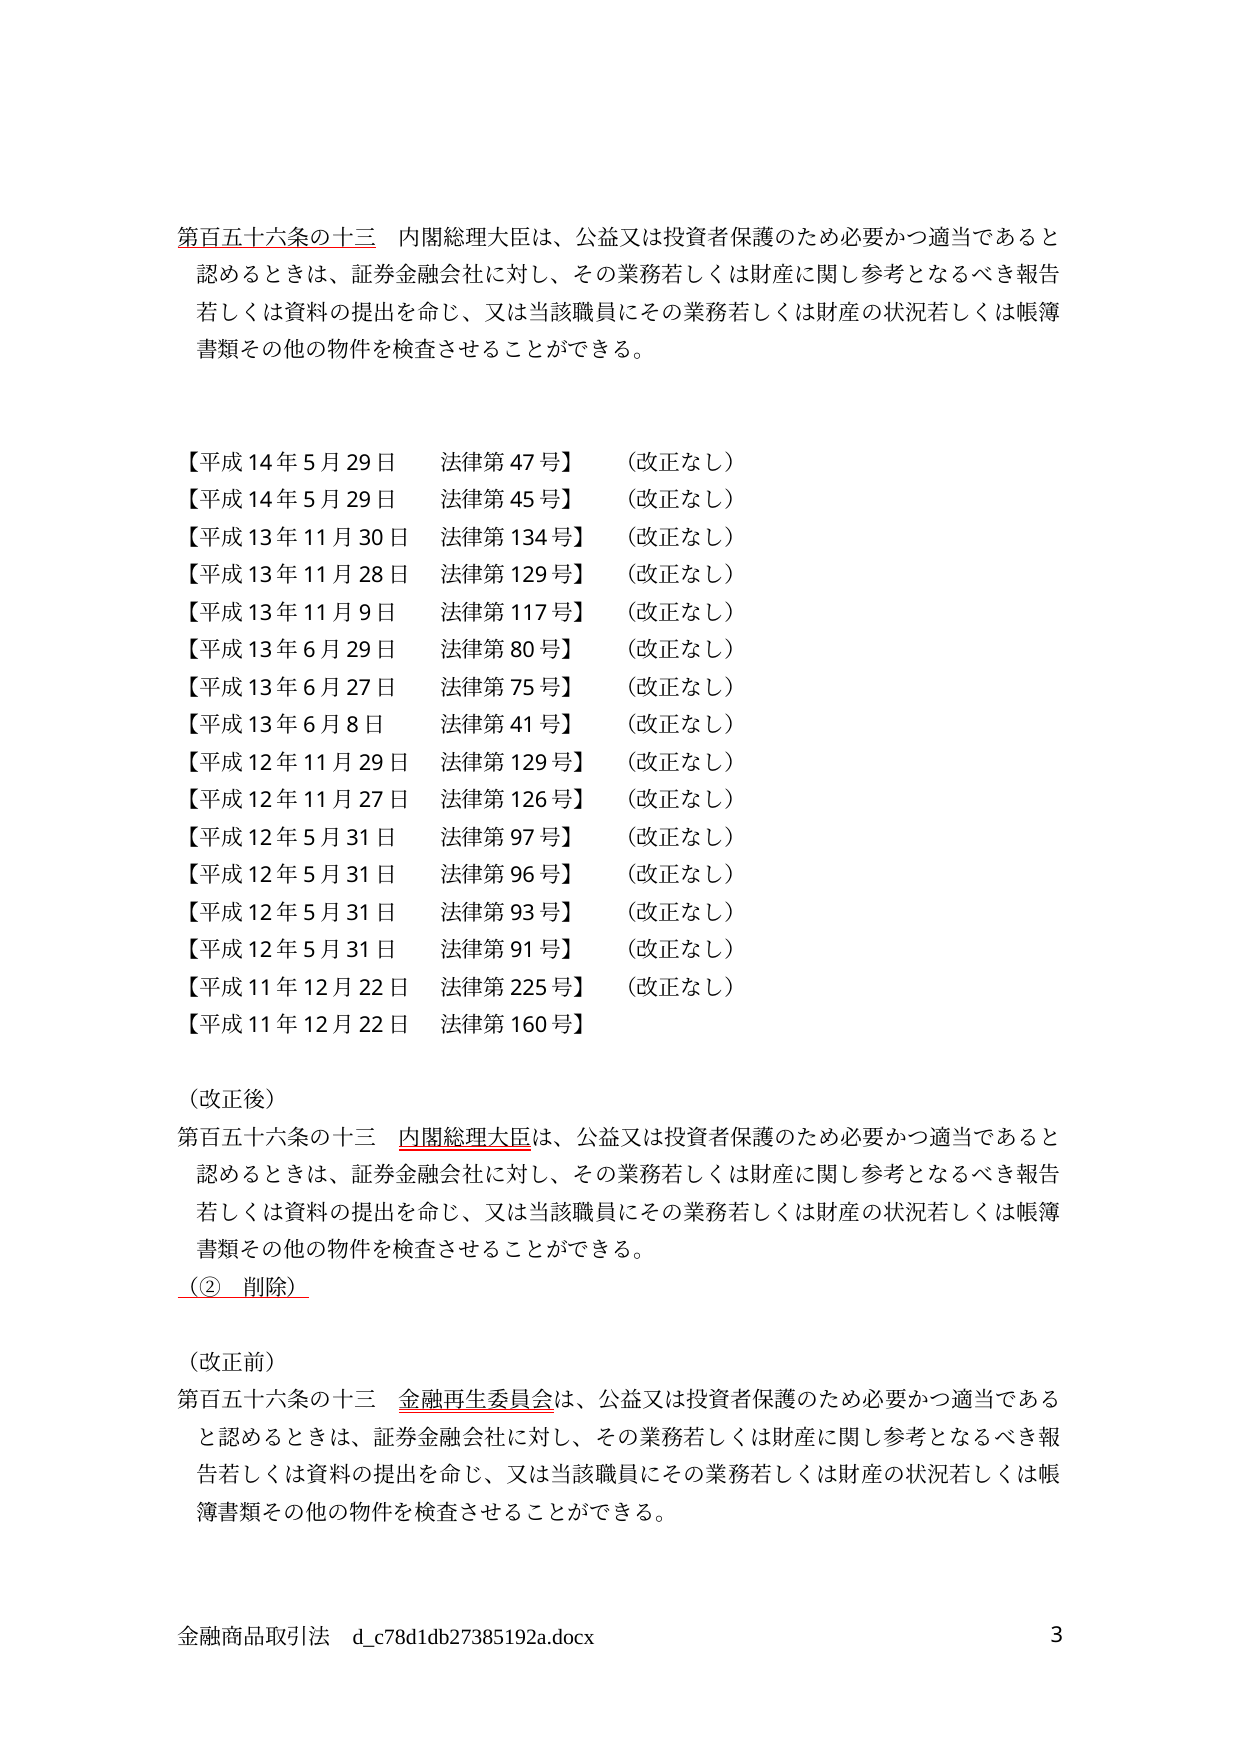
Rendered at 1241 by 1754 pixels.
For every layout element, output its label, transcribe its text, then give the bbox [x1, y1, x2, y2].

text 【平成12年5月31日 法律第97号】 （改正なし） [177, 817, 1063, 854]
text 【平成14年5月29日 法律第47号】 （改正なし） [177, 442, 1063, 479]
text 【平成12年5月31日 法律第96号】 （改正なし） [177, 854, 1063, 892]
text 【平成12年11月29日 法律第129号】 （改正なし） [177, 742, 1063, 779]
text 【平成13年6月27日 法律第75号】 （改正なし） [177, 667, 1063, 704]
text 【平成13年11月30日 法律第134号】 （改正なし） [177, 517, 1063, 554]
text 【平成13年6月29日 法律第80号】 （改正なし） [177, 629, 1063, 667]
text 【平成12年5月31日 法律第91号】 （改正なし） [177, 929, 1063, 967]
text （② 削除） [177, 1267, 1063, 1304]
text （改正後） [177, 1079, 1063, 1117]
text （改正前） [177, 1342, 1063, 1379]
text 【平成13年11月9日 法律第117号】 （改正なし） [177, 592, 1063, 629]
text 【平成12年11月27日 法律第126号】 （改正なし） [177, 779, 1063, 817]
text 【平成14年5月29日 法律第45号】 （改正なし） [177, 479, 1063, 517]
text 【平成13年11月28日 法律第129号】 （改正なし） [177, 554, 1063, 592]
text 第百五十六条の十三 内閣総理大臣は、公益又は投資者保護のため必要かつ適当であると認めるときは、証券金融会社に対し、その業務若しくは財産に関し参考となるべき報告若しくは資料の提出を命じ、又は当該職員にその業務若しくは財産の状況若しくは帳簿書類その他の物件を検査させることができる。 [177, 217, 1063, 367]
text 第百五十六条の十三 金融再生委員会は、公益又は投資者保護のため必要かつ適当であると認めるときは、証券金融会社に対し、その業務若しくは財産に関し参考となるべき報告若しくは資料の提出を命じ、又は当該職員にその業務若しくは財産の状況若しくは帳簿書類その他の物件を検査させることができる。 [177, 1379, 1063, 1529]
text 【平成13年6月8日 法律第41号】 （改正なし） [177, 704, 1063, 742]
text 【平成12年5月31日 法律第93号】 （改正なし） [177, 892, 1063, 929]
text 第百五十六条の十三 内閣総理大臣は、公益又は投資者保護のため必要かつ適当であると認めるときは、証券金融会社に対し、その業務若しくは財産に関し参考となるべき報告若しくは資料の提出を命じ、又は当該職員にその業務若しくは財産の状況若しくは帳簿書類その他の物件を検査させることができる。 [177, 1117, 1063, 1267]
text 【平成11年12月22日 法律第160号】 [177, 1004, 1063, 1042]
text 【平成11年12月22日 法律第225号】 （改正なし） [177, 967, 1063, 1004]
